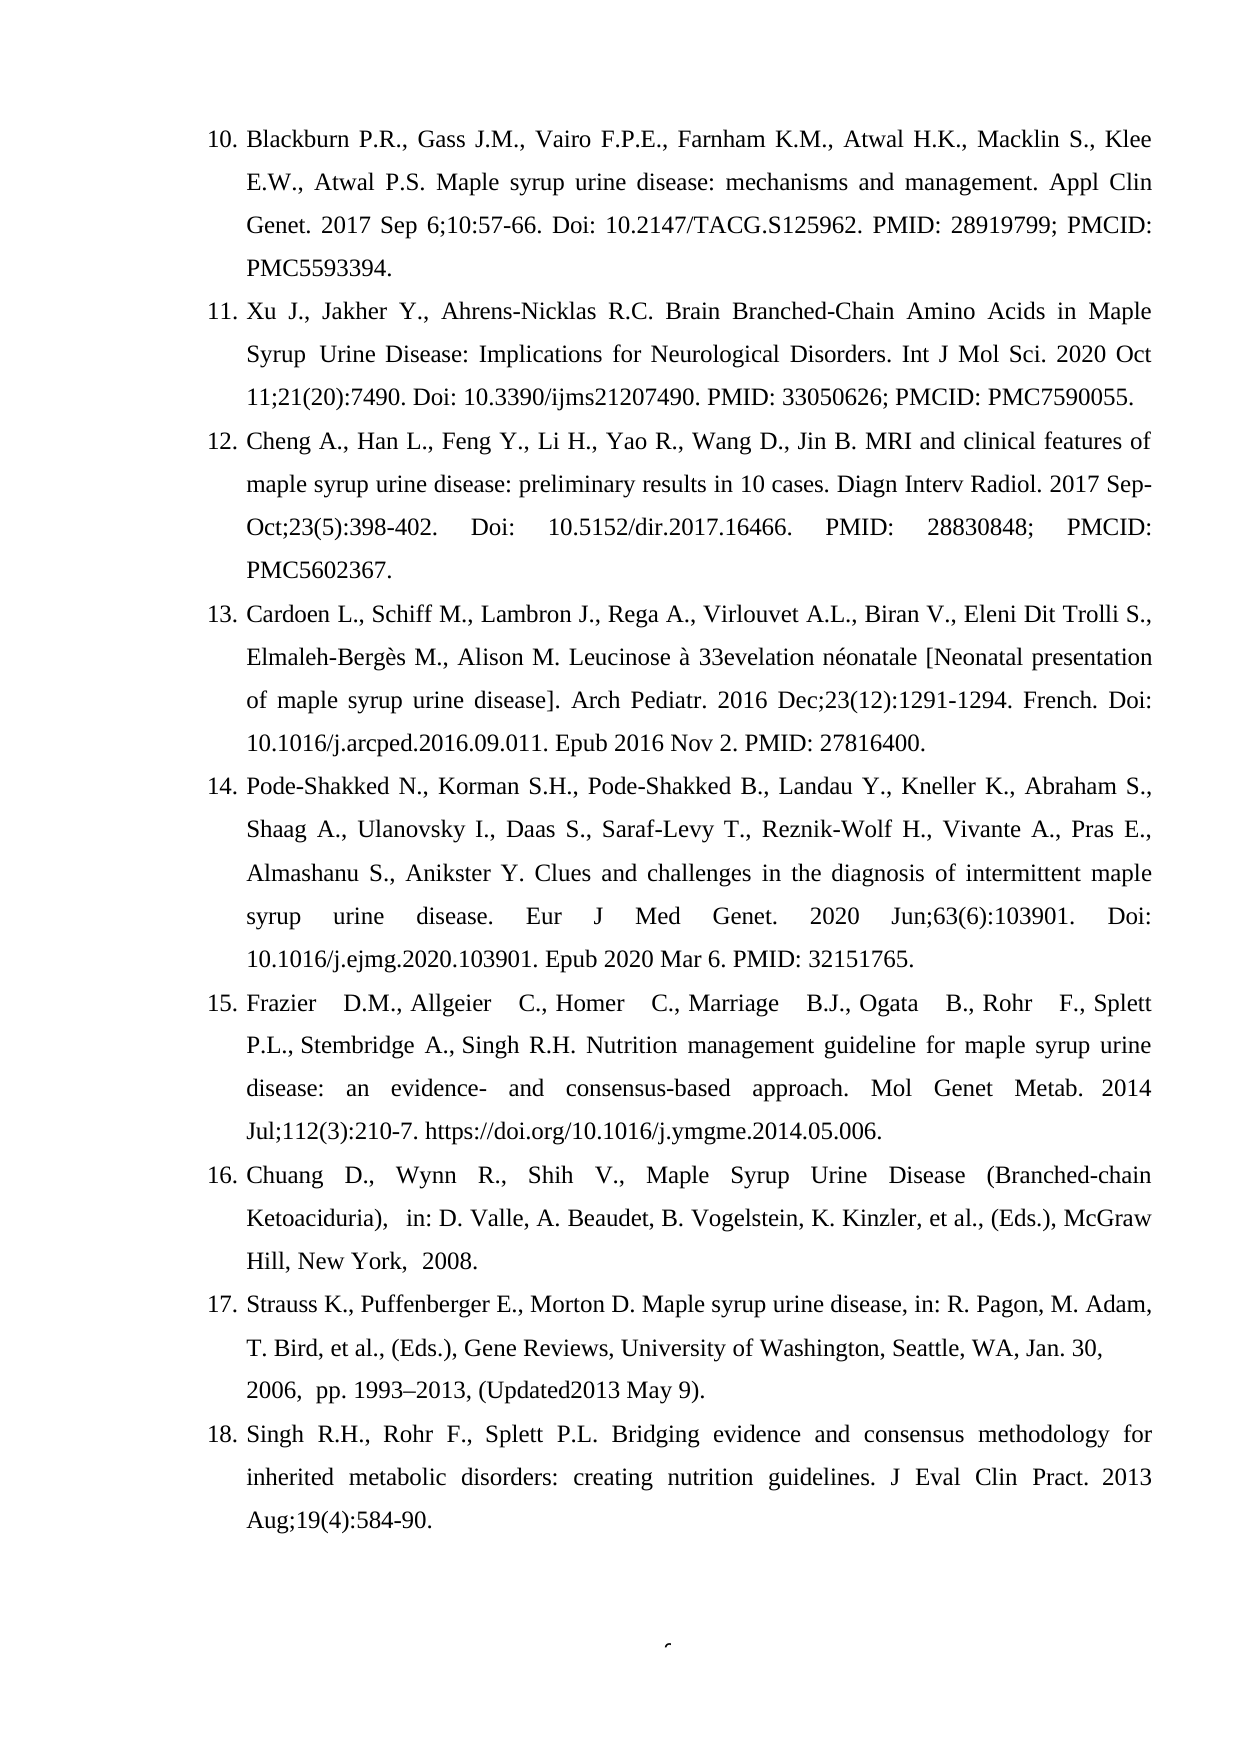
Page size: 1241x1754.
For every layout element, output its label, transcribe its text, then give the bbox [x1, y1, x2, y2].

list Blackburn P.R., Gass J.M., Vairo F.P.E., Farnham K.M., Atwal H.K., Macklin S., Klee E.W., Atwal P.S. Maple syrup urine disease: mechanisms and management. Appl Clin Genet. 2017 Sep 6;10:57-66. Doi: 10.2147/TACG.S125962. PMID: 28919799; PMCID: PMC5593394. [207, 124, 1152, 281]
list Singh R.H., Rohr F., Splett P.L. Bridging evidence and consensus methodology for inherited metabolic disorders: creating nutrition guidelines. J Eval Clin Pract. 2013 Aug;19(4):584-90. [207, 1419, 1152, 1534]
list Xu J., Jakher Y., Ahrens-Nicklas R.C. Brain Branched-Chain Amino Acids in Maple Syrup Urine Disease: Implications for Neurological Disorders. Int J Mol Sci. 2020 Oct 11;21(20):7490. Doi: 10.3390/ijms21207490. PMID: 33050626; PMCID: PMC7590055. [207, 296, 1152, 411]
list Chuang D., Wynn R., Shih V., Maple Syrup Urine Disease (Branched-chain Ketoaciduria), in: D. Valle, A. Beaudet, B. Vogelstein, K. Kinzler, et al., (Eds.), McGraw Hill, New York, 2008. [207, 1160, 1152, 1275]
list Cheng A., Han L., Feng Y., Li H., Yao R., Wang D., Jin B. MRI and clinical features of maple syrup urine disease: preliminary results in 10 cases. Diagn Interv Radiol. 2017 Sep- Oct;23(5):398-402. Doi: 10.5152/dir.2017.16466. PMID: 28830848; PMCID: PMC5602367. [207, 426, 1152, 584]
list Pode-Shakked N., Korman S.H., Pode-Shakked B., Landau Y., Kneller K., Abraham S., Shaag A., Ulanovsky I., Daas S., Saraf-Levy T., Reznik-Wolf H., Vivante A., Pras E., Almashanu S., Anikster Y. Clues and challenges in the diagnosis of intermittent maple syrup urine disease. Eur J Med Genet. 2020 Jun;63(6):103901. Doi: 10.1016/j.ejmg.2020.103901. Epub 2020 Mar 6. PMID: 32151765. [207, 771, 1152, 973]
text T. Bird, et al., (Eds.), Gene Reviews, University of Washington, Seattle, WA, Jan. 30, 2006, pp. 1993–2013, (Updated2013 May 9). [246, 1333, 1163, 1404]
list Strauss K., Puffenberger E., Morton D. Maple syrup urine disease, in: R. Pagon, M. Adam, [207, 1289, 1163, 1318]
list Cardoen L., Schiff M., Lambron J., Rega A., Virlouvet A.L., Biran V., Eleni Dit Trolli S., Elmaleh-Bergès M., Alison M. Leucinose à 33evelation néonatale [Neonatal presentation of maple syrup urine disease]. Arch Pediatr. 2016 Dec;23(12):1291-1294. French. Doi: 10.1016/j.arcped.2016.09.011. Epub 2016 Nov 2. PMID: 27816400. [207, 599, 1152, 757]
list Frazier D.M., Allgeier C., Homer C., Marriage B.J., Ogata B., Rohr F., Splett P.L., Stembridge A., Singh R.H. Nutrition management guideline for maple syrup urine disease: an evidence- and consensus-based approach. Mol Genet Metab. 2014 Jul;112(3):210-7. https://doi.org/10.1016/j.ymgme.2014.05.006. [207, 988, 1152, 1145]
